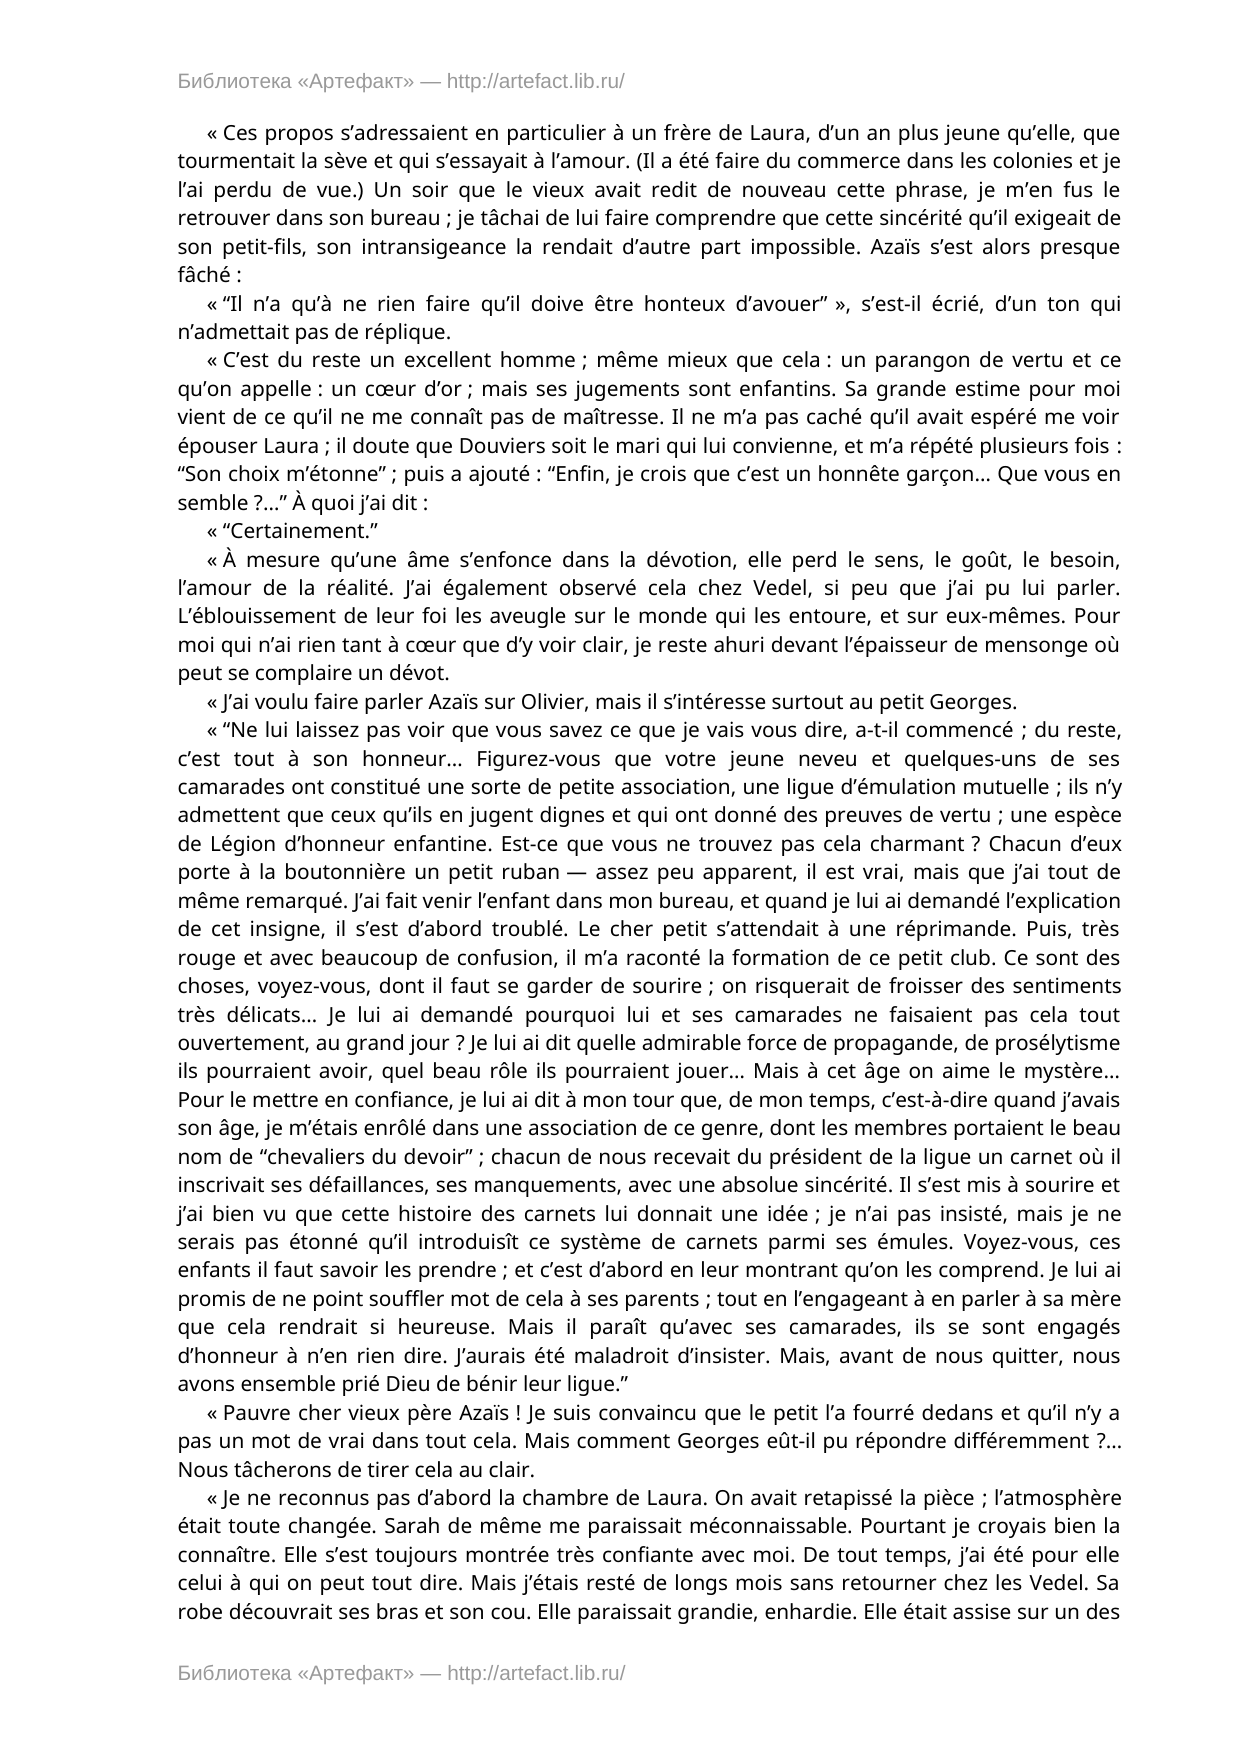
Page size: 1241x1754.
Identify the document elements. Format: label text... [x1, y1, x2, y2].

text « À mesure qu’une âme s’enfonce dans la dévotion, elle perd le sens, le goût, le besoin, l’amour de la réalité. J’ai également observé cela chez Vedel, si peu que j’ai pu lui parler. L’éblouissement de leur foi les aveugle sur le monde qui les entoure, et sur eux-mêmes. Pour moi qui n’ai rien tant à cœur que d’y voir clair, je reste ahuri devant l’épaisseur de mensonge où peut se complaire un dévot. [177, 545, 1122, 687]
text « “Certainement.” [177, 516, 1122, 545]
text « J’ai voulu faire parler Azaïs sur Olivier, mais il s’intéresse surtout au petit Georges. [177, 687, 1122, 715]
text « C’est du reste un excellent homme ; même mieux que cela : un parangon de vertu et ce qu’on appelle : un cœur d’or ; mais ses jugements sont enfantins. Sa grande estime pour moi vient de ce qu’il ne me connaît pas de maîtresse. Il ne m’a pas caché qu’il avait espéré me voir épouser Laura ; il doute que Douviers soit le mari qui lui convienne, et m’a répété plusieurs fois : “Son choix m’étonne” ; puis a ajouté : “Enfin, je crois que c’est un honnête garçon… Que vous en semble ?…” À quoi j’ai dit : [177, 346, 1122, 516]
text « Ces propos s’adressaient en particulier à un frère de Laura, d’un an plus jeune qu’elle, que tourmentait la sève et qui s’essayait à l’amour. (Il a été faire du commerce dans les colonies et je l’ai perdu de vue.) Un soir que le vieux avait redit de nouveau cette phrase, je m’en fus le retrouver dans son bureau ; je tâchai de lui faire comprendre que cette sincérité qu’il exigeait de son petit-fils, son intransigeance la rendait d’autre part impossible. Azaïs s’est alors presque fâché : [177, 118, 1122, 289]
text « Pauvre cher vieux père Azaïs ! Je suis convaincu que le petit l’a fourré dedans et qu’il n’y a pas un mot de vrai dans tout cela. Mais comment Georges eût-il pu répondre différemment ?… Nous tâcherons de tirer cela au clair. [177, 1398, 1122, 1483]
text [177, 1483, 1122, 1625]
text « “Ne lui laissez pas voir que vous savez ce que je vais vous dire, a-t-il commencé ; du reste, c’est tout à son honneur… Figurez-vous que votre jeune neveu et quelques-uns de ses camarades ont constitué une sorte de petite association, une ligue d’émulation mutuelle ; ils n’y admettent que ceux qu’ils en jugent dignes et qui ont donné des preuves de vertu ; une espèce de Légion d’honneur enfantine. Est-ce que vous ne trouvez pas cela charmant ? Chacun d’eux porte à la boutonnière un petit ruban — assez peu apparent, il est vrai, mais que j’ai tout de même remarqué. J’ai fait venir l’enfant dans mon bureau, et quand je lui ai demandé l’explication de cet insigne, il s’est d’abord troublé. Le cher petit s’attendait à une réprimande. Puis, très rouge et avec beaucoup de confusion, il m’a raconté la formation de ce petit club. Ce sont des choses, voyez-vous, dont il faut se garder de sourire ; on risquerait de froisser des sentiments très délicats… Je lui ai demandé pourquoi lui et ses camarades ne faisaient pas cela tout ouvertement, au grand jour ? Je lui ai dit quelle admirable force de propagande, de prosélytisme ils pourraient avoir, quel beau rôle ils pourraient jouer… Mais à cet âge on aime le mystère… Pour le mettre en confiance, je lui ai dit à mon tour que, de mon temps, c’est-à-dire quand j’avais son âge, je m’étais enrôlé dans une association de ce genre, dont les membres portaient le beau nom de “chevaliers du devoir” ; chacun de nous recevait du président de la ligue un carnet où il inscrivait ses défaillances, ses manquements, avec une absolue sincérité. Il s’est mis à sourire et j’ai bien vu que cette histoire des carnets lui donnait une idée ; je n’ai pas insisté, mais je ne serais pas étonné qu’il introduisît ce système de carnets parmi ses émules. Voyez-vous, ces enfants il faut savoir les prendre ; et c’est d’abord en leur montrant qu’on les comprend. Je lui ai promis de ne point souffler mot de cela à ses parents ; tout en l’engageant à en parler à sa mère que cela rendrait si heureuse. Mais il paraît qu’avec ses camarades, ils se sont engagés d’honneur à n’en rien dire. J’aurais été maladroit d’insister. Mais, avant de nous quitter, nous avons ensemble prié Dieu de bénir leur ligue.” [177, 715, 1122, 1398]
text « “Il n’a qu’à ne rien faire qu’il doive être honteux d’avouer” », s’est-il écrié, d’un ton qui n’admettait pas de réplique. [177, 289, 1122, 346]
